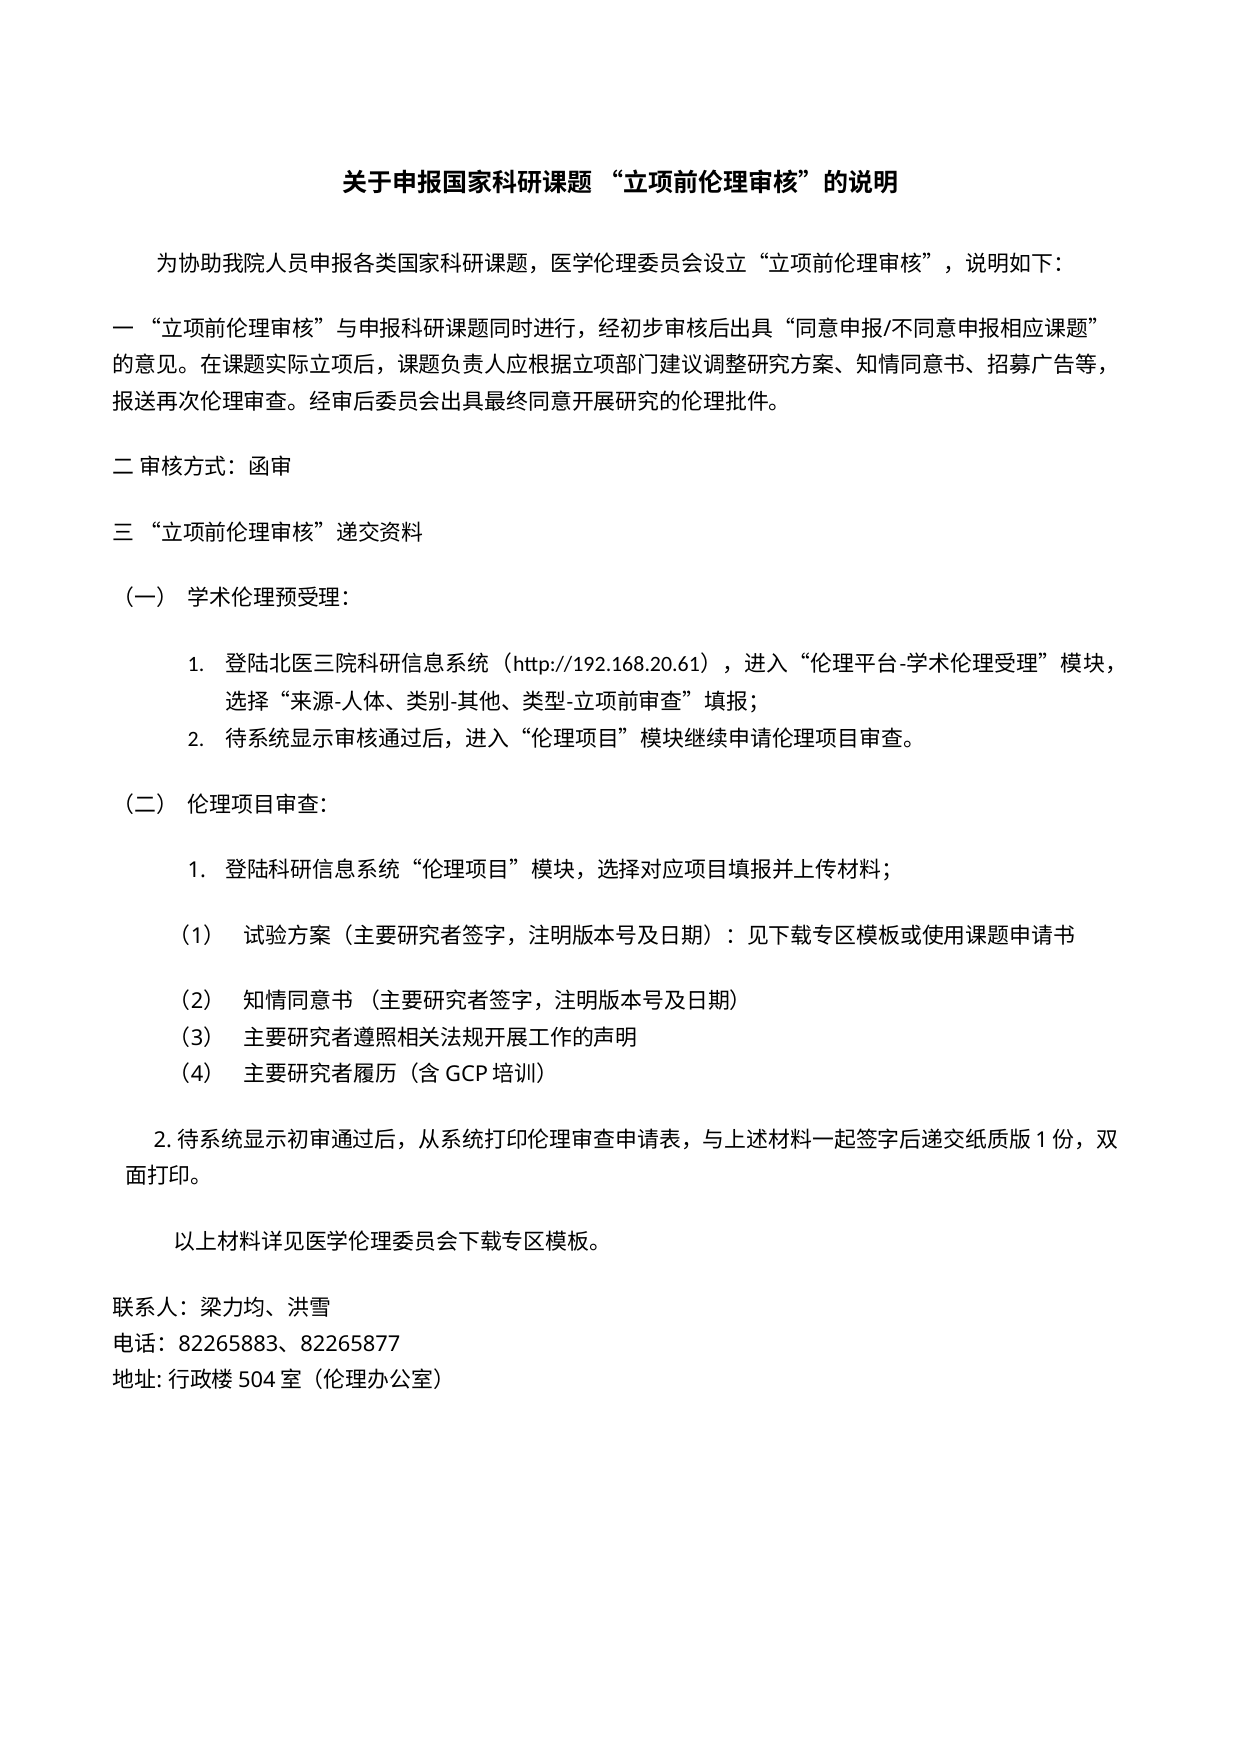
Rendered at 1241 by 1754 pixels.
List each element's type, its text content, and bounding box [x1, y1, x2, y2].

text 以上材料详见医学伦理委员会下载专区模板。 [156, 1224, 1128, 1256]
text 二 审核方式：函审 [112, 449, 1128, 481]
list 知情同意书 （主要研究者签字，注明版本号及日期） [169, 983, 1128, 1015]
list 登陆科研信息系统“伦理项目”模块，选择对应项目填报并上传材料； [187, 852, 1128, 884]
list 主要研究者履历（含GCP培训） [169, 1056, 1128, 1088]
text 电话：82265883、82265877 [112, 1326, 1128, 1358]
text 联系人：梁力均、洪雪 [112, 1289, 1128, 1321]
list 主要研究者遵照相关法规开展工作的声明 [169, 1020, 1128, 1052]
list 学术伦理预受理： [112, 580, 1128, 612]
text 三 “立项前伦理审核”递交资料 [112, 515, 1128, 547]
list 伦理项目审查： [112, 787, 1128, 818]
list 待系统显示审核通过后，进入“伦理项目”模块继续申请伦理项目审查。 [187, 720, 1128, 753]
list 试验方案（主要研究者签字，注明版本号及日期）：见下载专区模板或使用课题申请书 [169, 918, 1128, 950]
text 一 “立项前伦理审核”与申报科研课题同时进行，经初步审核后出具“同意申报/不同意申报相应课题”的意见。在课题实际立项后，课题负责人应根据立项部门建议调整研究方案、知情同意书、招募广告等，报送再次伦理审查。经审后委员会出具最终同意开展研究的伦理批件。 [112, 311, 1128, 416]
text 为协助我院人员申报各类国家科研课题，医学伦理委员会设立“立项前伦理审核”，说明如下： [112, 246, 1128, 277]
list 登陆北医三院科研信息系统（http://192.168.20.61），进入“伦理平台-学术伦理受理”模块，选择“来源-人体、类别-其他、类型-立项前审查”填报； [187, 646, 1128, 716]
text 关于申报国家科研课题 “立项前伦理审核”的说明 [112, 162, 1128, 198]
text 2. 待系统显示初审通过后，从系统打印伦理审查申请表，与上述材料一起签字后递交纸质版1份，双面打印。 [125, 1122, 1128, 1190]
text 地址: 行政楼504室（伦理办公室） [112, 1362, 1128, 1394]
